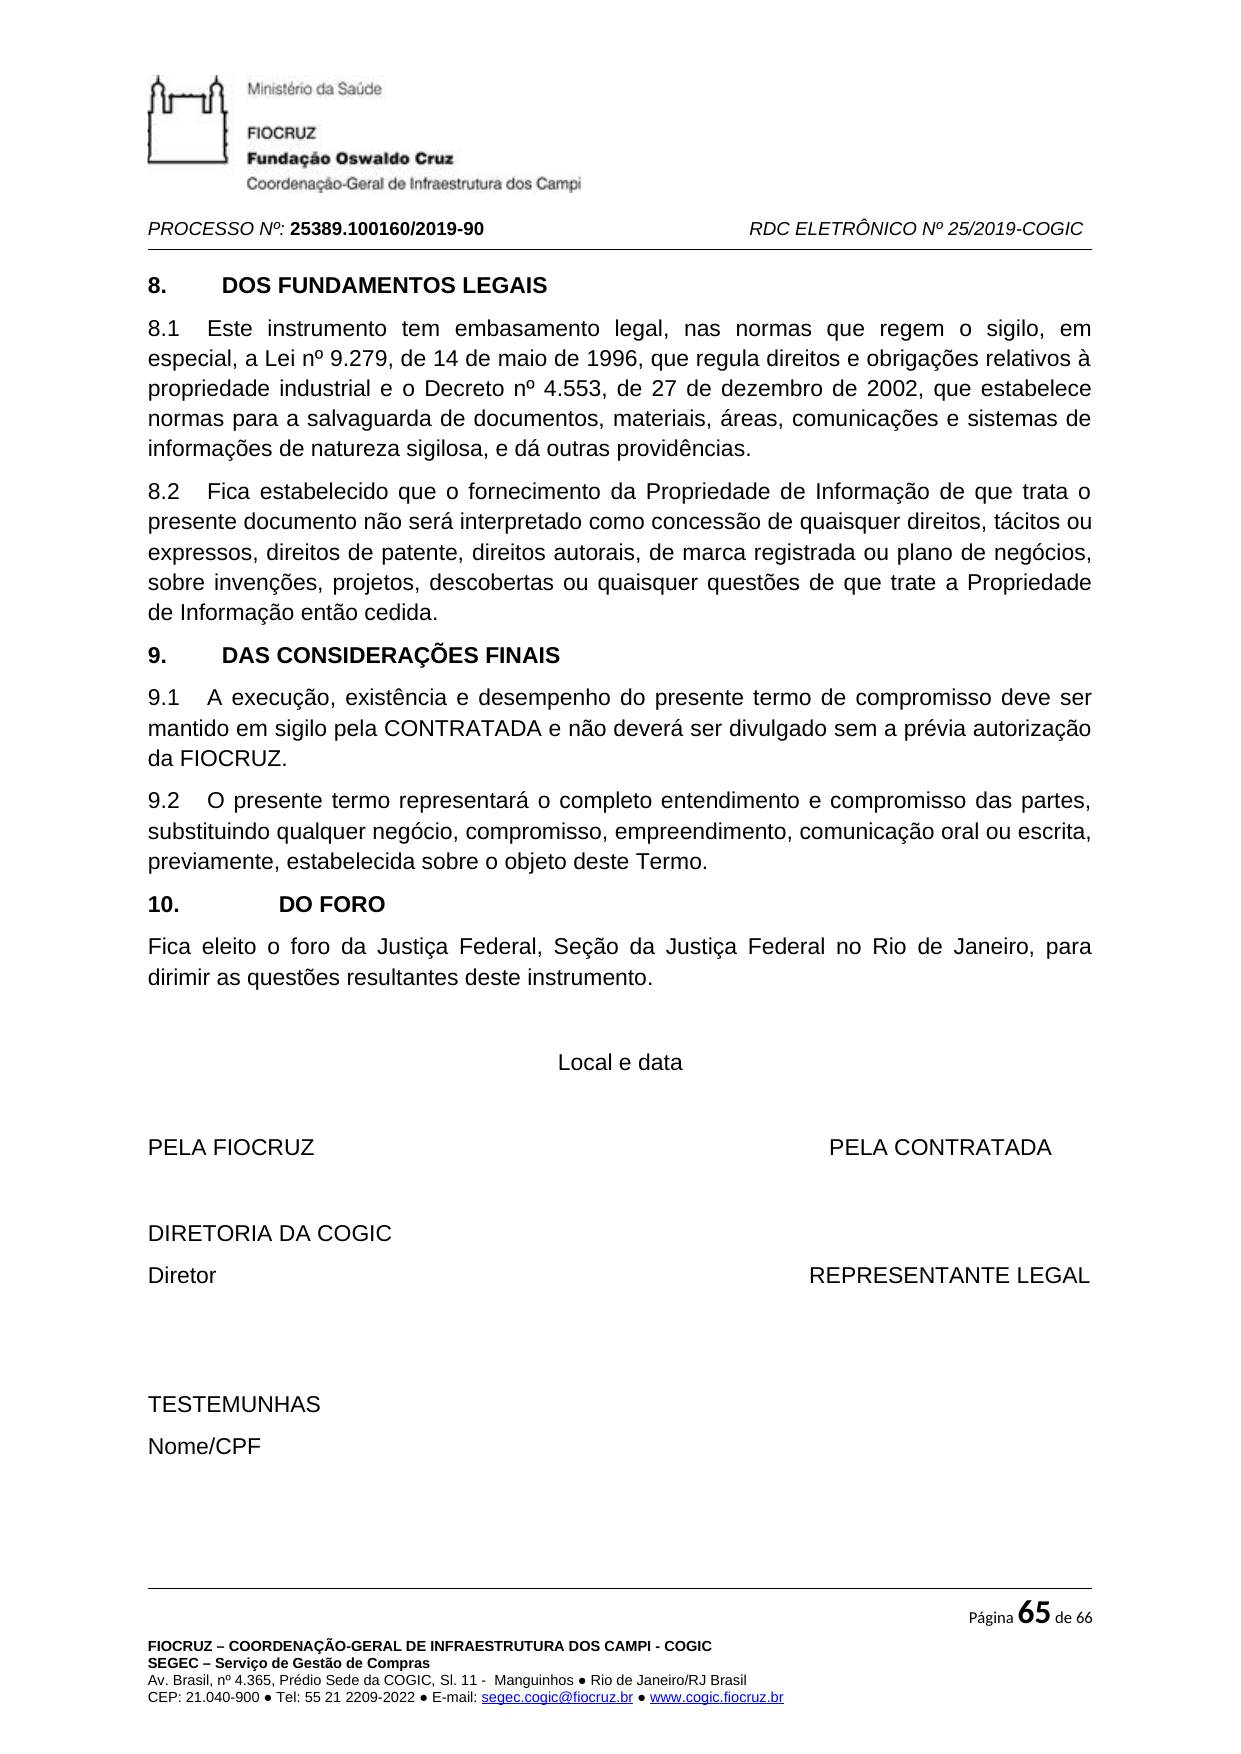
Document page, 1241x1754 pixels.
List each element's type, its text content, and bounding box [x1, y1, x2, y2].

list DAS CONSIDERAÇÕES FINAIS [148, 642, 1092, 668]
picture [147, 75, 582, 193]
list O presente termo representará o completo entendimento e compromisso das partes, substituindo qualquer negócio, compromisso, empreendimento, comunicação oral ou escrita, previamente, estabelecida sobre o objeto deste Termo. [148, 787, 1092, 874]
list DO FORO [148, 891, 1092, 917]
list Este instrumento tem embasamento legal, nas normas que regem o sigilo, em especial, a Lei nº 9.279, de 14 de maio de 1996, que regula direitos e obrigações relativos à propriedade industrial e o Decreto nº 4.553, de 27 de dezembro de 2002, que estabelece normas para a salvaguarda de documentos, materiais, áreas, comunicações e sistemas de informações de natureza sigilosa, e dá outras providências. [148, 314, 1092, 462]
list A execução, existência e desempenho do presente termo de compromisso deve ser mantido em sigilo pela CONTRATADA e não deverá ser divulgado sem a prévia autorização da FIOCRUZ. [148, 684, 1092, 771]
text Diretor REPRESENTANTE LEGAL [148, 1262, 1092, 1289]
list Fica estabelecido que o fornecimento da Propriedade de Informação de que trata o presente documento não será interpretado como concessão de quaisquer direitos, tácitos ou expressos, direitos de patente, direitos autorais, de marca registrada ou plano de negócios, sobre invenções, projetos, descobertas ou quaisquer questões de que trate a Propriedade de Informação então cedida. [148, 478, 1092, 625]
text Nome/CPF [148, 1433, 1092, 1460]
list DOS FUNDAMENTOS LEGAIS [148, 272, 1092, 298]
text PELA FIOCRUZ PELA CONTRATADA [148, 1134, 1092, 1161]
text Fica eleito o foro da Justiça Federal, Seção da Justiça Federal no Rio de Janeiro, para dirimir as questões resultantes deste instrumento. [148, 933, 1092, 990]
text TESTEMUNHAS [148, 1391, 1092, 1417]
text Local e data [148, 1049, 1092, 1075]
text DIRETORIA DA COGIC [148, 1220, 1092, 1246]
